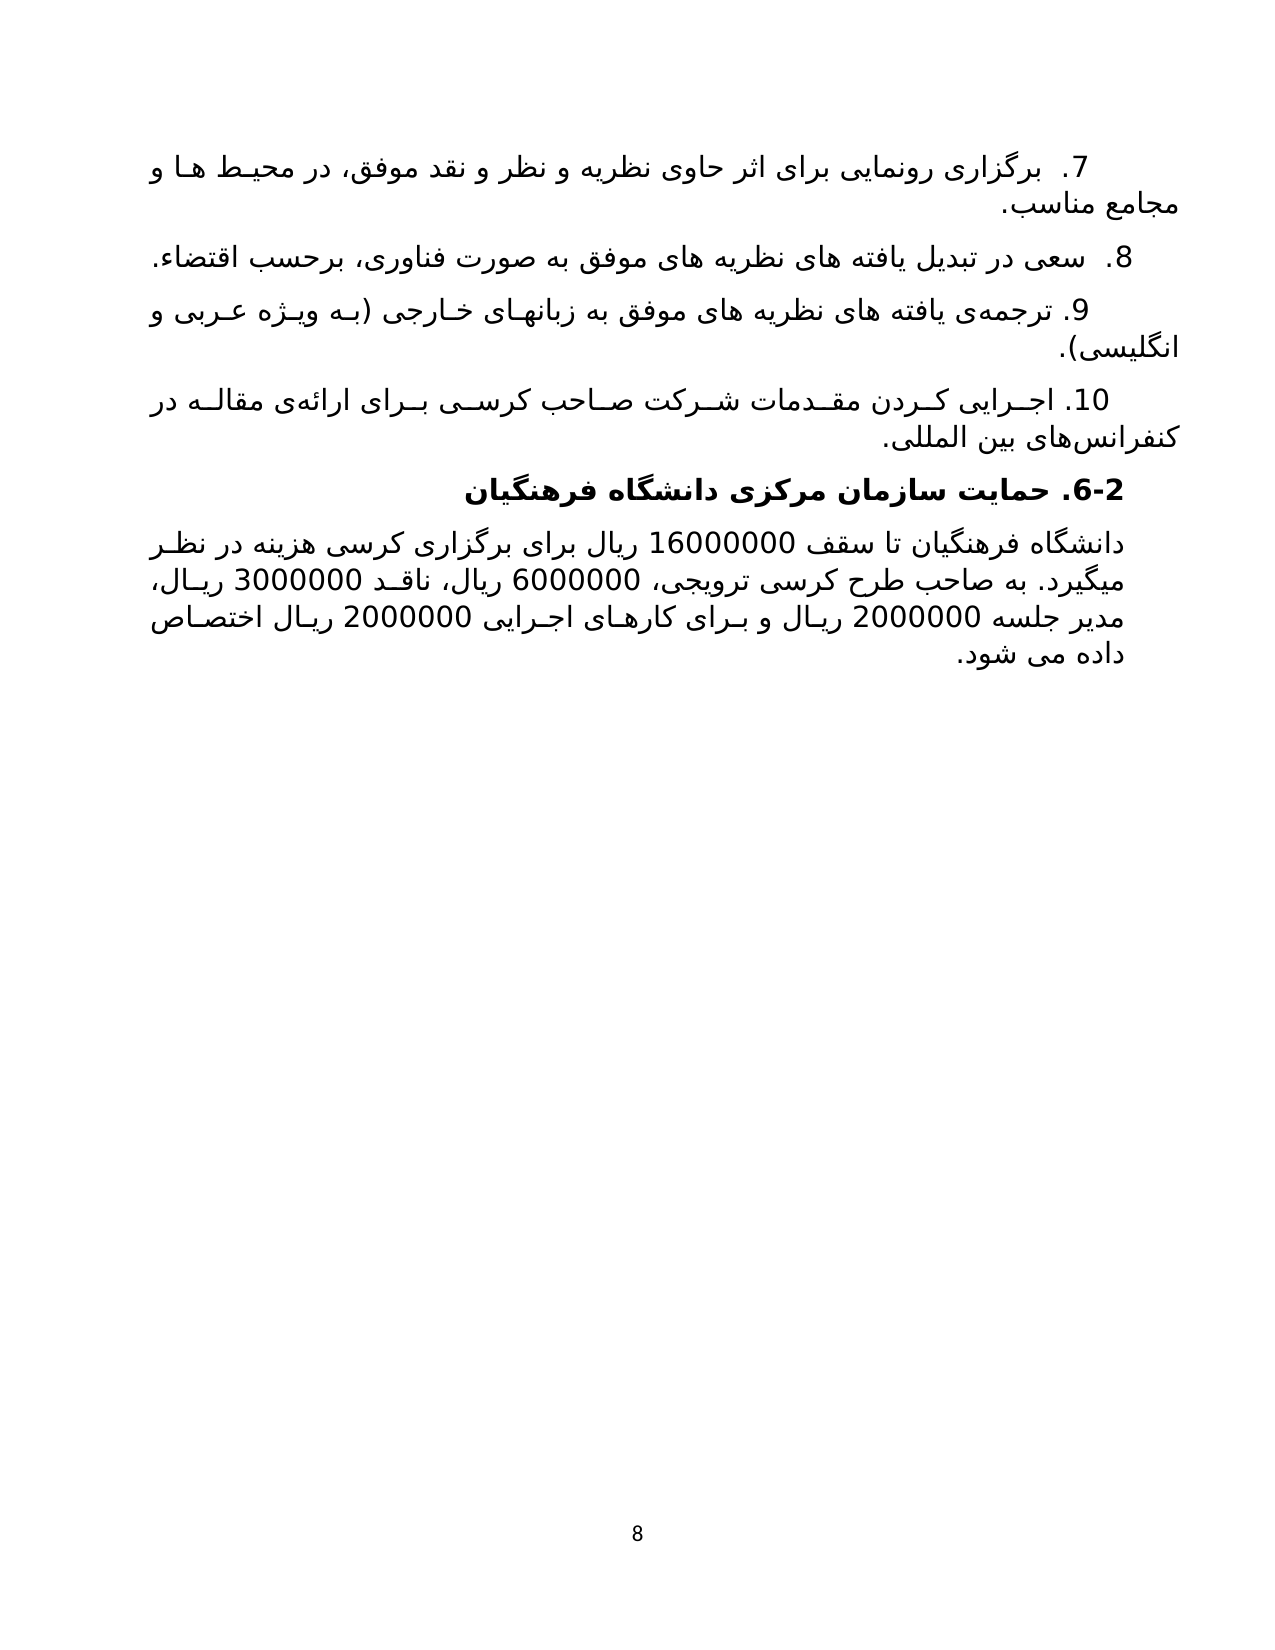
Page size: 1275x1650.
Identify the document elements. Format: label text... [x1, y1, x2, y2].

text 9. ترجمه‌ی یافته های نظریه های موفق به زبانهای خارجی (به ویژه عربی و انگلیسی). [150, 293, 1180, 364]
text 10. اجرایی کردن مقدمات شرکت صاحب کرسی برای ارائه‌ی مقاله در کنفرانس‌های بین المللی. [150, 383, 1180, 454]
text 8. سعی در تبدیل یافته های نظریه های موفق به صورت فناوری، برحسب اقتضاء. [150, 240, 1180, 274]
text 6-2. حمایت سازمان مرکزی دانشگاه فرهنگیان [150, 473, 1125, 507]
text 7. برگزاری رونمایی برای اثر حاوی نظریه و نظر و نقد موفق، در محیط ها و مجامع مناسب. [150, 150, 1180, 221]
text دانشگاه فرهنگیان تا سقف 16000000 ریال برای برگزاری کرسی هزینه در نظر میگیرد. به صاحب طرح کرسی ترویجی، 6000000 ریال، ناقد 3000000 ریال، مدیر جلسه 2000000 ریال و برای کارهای اجرایی 2000000 ریال اختصاص داده می شود. [150, 527, 1125, 671]
